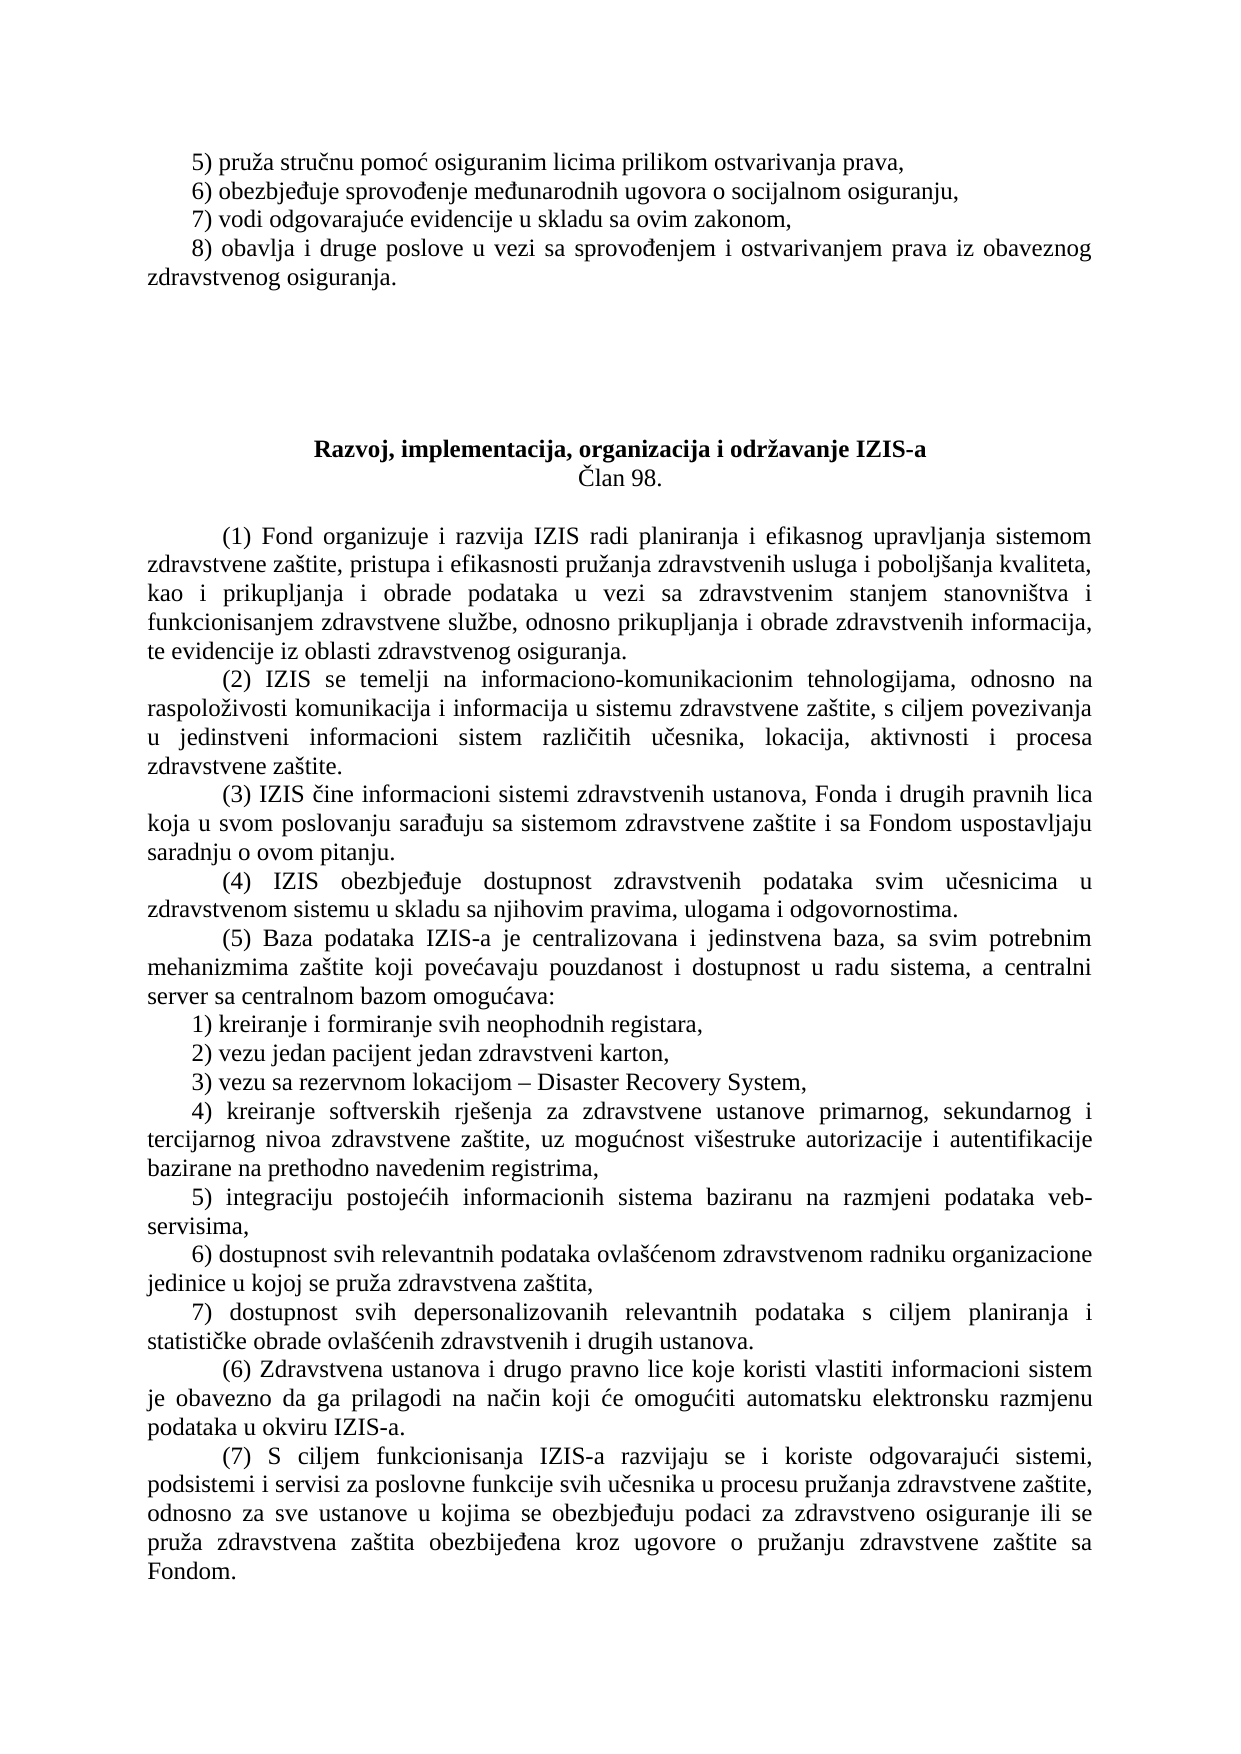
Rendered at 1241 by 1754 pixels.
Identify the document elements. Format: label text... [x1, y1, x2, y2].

text 4) kreiranje softverskih rješenja za zdravstvene ustanove primarnog, sekundarnog i tercijarnog nivoa zdravstvene zaštite, uz mogućnost višestruke autorizacije i autentifikacije bazirane na prethodno navedenim registrima, [147, 1096, 1093, 1182]
text (1) Fond organizuje i razvija IZIS radi planiranja i efikasnog upravljanja sistemom zdravstvene zaštite, pristupa i efikasnosti pružanja zdravstvenih usluga i poboljšanja kvaliteta, kao i prikupljanja i obrade podataka u vezi sa zdravstvenim stanjem stanovništva i funkcionisanjem zdravstvene službe, odnosno prikupljanja i obrade zdravstvenih informacija, te evidencije iz oblasti zdravstvenog osiguranja. [147, 521, 1093, 664]
text 7) dostupnost svih depersonalizovanih relevantnih podataka s ciljem planiranja i statističke obrade ovlašćenih zdravstvenih i drugih ustanova. [147, 1297, 1093, 1354]
text (5) Baza podataka IZIS-a je centralizovana i jedinstvena baza, sa svim potrebnim mehanizmima zaštite koji povećavaju pouzdanost i dostupnost u radu sistema, a centralni server sa centralnom bazom omogućava: [147, 923, 1093, 1009]
text 7) vodi odgovarajuće evidencije u skladu sa ovim zakonom, [147, 204, 1093, 233]
text Razvoj, implementacija, organizacija i održavanje IZIS-a [147, 434, 1093, 463]
text 5) integraciju postojećih informacionih sistema baziranu na razmjeni podataka veb-servisima, [147, 1182, 1093, 1239]
text (2) IZIS se temelji na informaciono-komunikacionim tehnologijama, odnosno na raspoloživosti komunikacija i informacija u sistemu zdravstvene zaštite, s ciljem povezivanja u jedinstveni informacioni sistem različitih učesnika, lokacija, aktivnosti i procesa zdravstvene zaštite. [147, 664, 1093, 779]
text 3) vezu sa rezervnom lokacijom – Disaster Recovery Ѕystem, [147, 1067, 1093, 1096]
text (7) S ciljem funkcionisanja IZIS-a razvijaju se i koriste odgovarajući sistemi, podsistemi i servisi za poslovne funkcije svih učesnika u procesu pružanja zdravstvene zaštite, odnosno za sve ustanove u kojima se obezbjeđuju podaci za zdravstveno osiguranje ili se pruža zdravstvena zaštita obezbijeđena kroz ugovore o pružanju zdravstvene zaštite sa Fondom. [147, 1441, 1093, 1584]
text (6) Zdravstvena ustanova i drugo pravno lice koje koristi vlastiti informacioni sistem je obavezno da ga prilagodi na način koji će omogućiti automatsku elektronsku razmjenu podataka u okviru IZIS-a. [147, 1354, 1093, 1441]
text 6) dostupnost svih relevantnih podataka ovlašćenom zdravstvenom radniku organizacione jedinice u kojoj se pruža zdravstvena zaštita, [147, 1239, 1093, 1297]
text 5) pruža stručnu pomoć osiguranim licima prilikom ostvarivanja prava, [147, 147, 1093, 176]
text (3) IZIS čine informacioni sistemi zdravstvenih ustanova, Fonda i drugih pravnih lica koja u svom poslovanju sarađuju sa sistemom zdravstvene zaštite i sa Fondom uspostavljaju saradnju o ovom pitanju. [147, 779, 1093, 866]
text 6) obezbjeđuje sprovođenje međunarodnih ugovora o socijalnom osiguranju, [147, 176, 1093, 204]
text 2) vezu jedan pacijent jedan zdravstveni karton, [147, 1038, 1093, 1067]
text Član 98. [147, 463, 1093, 492]
text 8) obavlja i druge poslove u vezi sa sprovođenjem i ostvarivanjem prava iz obaveznog zdravstvenog osiguranja. [147, 233, 1093, 291]
text 1) kreiranje i formiranje svih neophodnih registara, [147, 1009, 1093, 1038]
text (4) IZIS obezbjeđuje dostupnost zdravstvenih podataka svim učesnicima u zdravstvenom sistemu u skladu sa njihovim pravima, ulogama i odgovornostima. [147, 866, 1093, 923]
